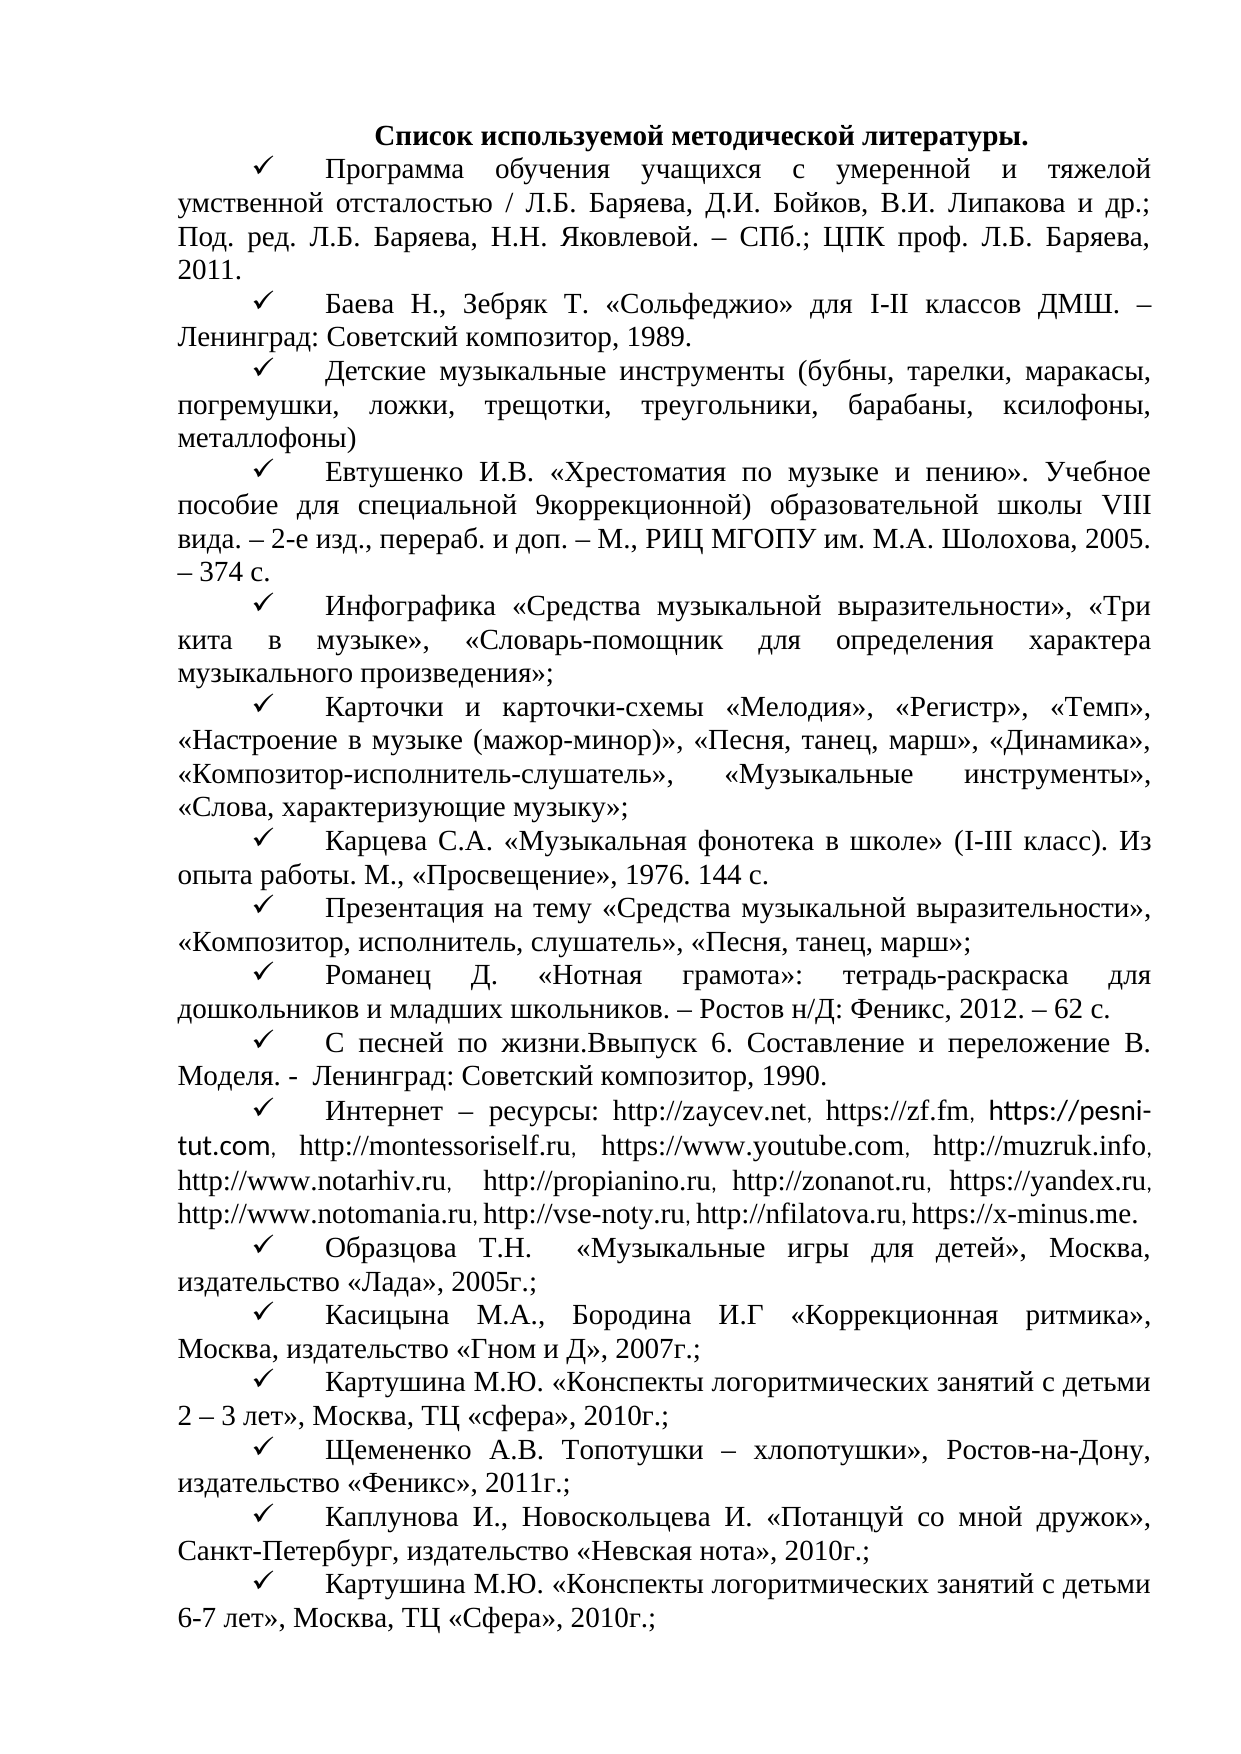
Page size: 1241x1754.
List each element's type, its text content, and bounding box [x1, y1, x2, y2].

list Инфографика «Средства музыкальной выразительности», «Три кита в музыке», «Словарь-помощник для определения характера музыкального произведения»; [177, 588, 1152, 689]
list Образцова Т.Н. «Музыкальные игры для детей», Москва, издательство «Лада», 2005г.; [177, 1230, 1152, 1297]
list Каплунова И., Новоскольцева И. «Потанцуй со мной дружок», Санкт-Петербург, издательство «Невская нота», 2010г.; [177, 1499, 1152, 1566]
list Презентация на тему «Средства музыкальной выразительности», «Композитор, исполнитель, слушатель», «Песня, танец, марш»; [177, 890, 1152, 957]
list Карцева С.А. «Музыкальная фонотека в школе» (I-III класс). Из опыта работы. М., «Просвещение», 1976. 144 с. [177, 823, 1152, 890]
list Программа обучения учащихся с умеренной и тяжелой умственной отсталостью / Л.Б. Баряева, Д.И. Бойков, В.И. Липакова и др.; Под. ред. Л.Б. Баряева, Н.Н. Яковлевой. – СПб.; ЦПК проф. Л.Б. Баряева, 2011. [177, 252, 1152, 286]
list Евтушенко И.В. «Хрестоматия по музыке и пению». Учебное пособие для специальной 9коррекционной) образовательной школы VIII вида. – 2-е изд., перераб. и доп. – М., РИЦ МГОПУ им. М.А. Шолохова, 2005. – 374 с. [177, 454, 1152, 588]
list С песней по жизни.Ввыпуск 6. Составление и переложение В. Моделя. - Ленинград: Советский композитор, 1990. [177, 1025, 1152, 1092]
list Картушина М.Ю. «Конспекты логоритмических занятий с детьми 2 – 3 лет», Москва, ТЦ «сфера», 2010г.; [177, 1364, 1152, 1432]
list Баева Н., Зебряк Т. «Сольфеджио» для I-II классов ДМШ. – Ленинград: Советский композитор, 1989. [177, 286, 1152, 353]
list Карточки и карточки-схемы «Мелодия», «Регистр», «Темп», «Настроение в музыке (мажор-минор)», «Песня, танец, марш», «Динамика», «Композитор-исполнитель-слушатель», «Музыкальные инструменты», «Слова, характеризующие музыку»; [177, 689, 1152, 823]
list Романец Д. «Нотная грамота»: тетрадь-раскраска для дошкольников и младших школьников. – Ростов н/Д: Феникс, 2012. – 62 с. [177, 957, 1152, 1025]
list Картушина М.Ю. «Конспекты логоритмических занятий с детьми 6-7 лет», Москва, ТЦ «Сфера», 2010г.; [177, 1566, 1152, 1633]
list Щемененко А.В. Топотушки – хлопотушки», Ростов-на-Дону, издательство «Феникс», 2011г.; [177, 1432, 1152, 1499]
list Интернет – ресурсы: http://zaycev.net, https://zf.fm, https://pesni-tut.com, http://montessoriself.ru, https://www.youtube.com, http://muzruk.info, http://www.notarhiv.ru, http://propianino.ru, http://zonanot.ru, https://yandex.ru, http://www.notomania.ru, http://vse-noty.ru, http://nfilatova.ru, https://x-minus.me. [177, 1092, 1152, 1230]
list Детские музыкальные инструменты (бубны, тарелки, маракасы, погремушки, ложки, трещотки, треугольники, барабаны, ксилофоны, металлофоны) [177, 353, 1152, 454]
text Список используемой методической литературы. [177, 118, 1152, 152]
list Касицына М.А., Бородина И.Г «Коррекционная ритмика», Москва, издательство «Гном и Д», 2007г.; [177, 1297, 1152, 1364]
